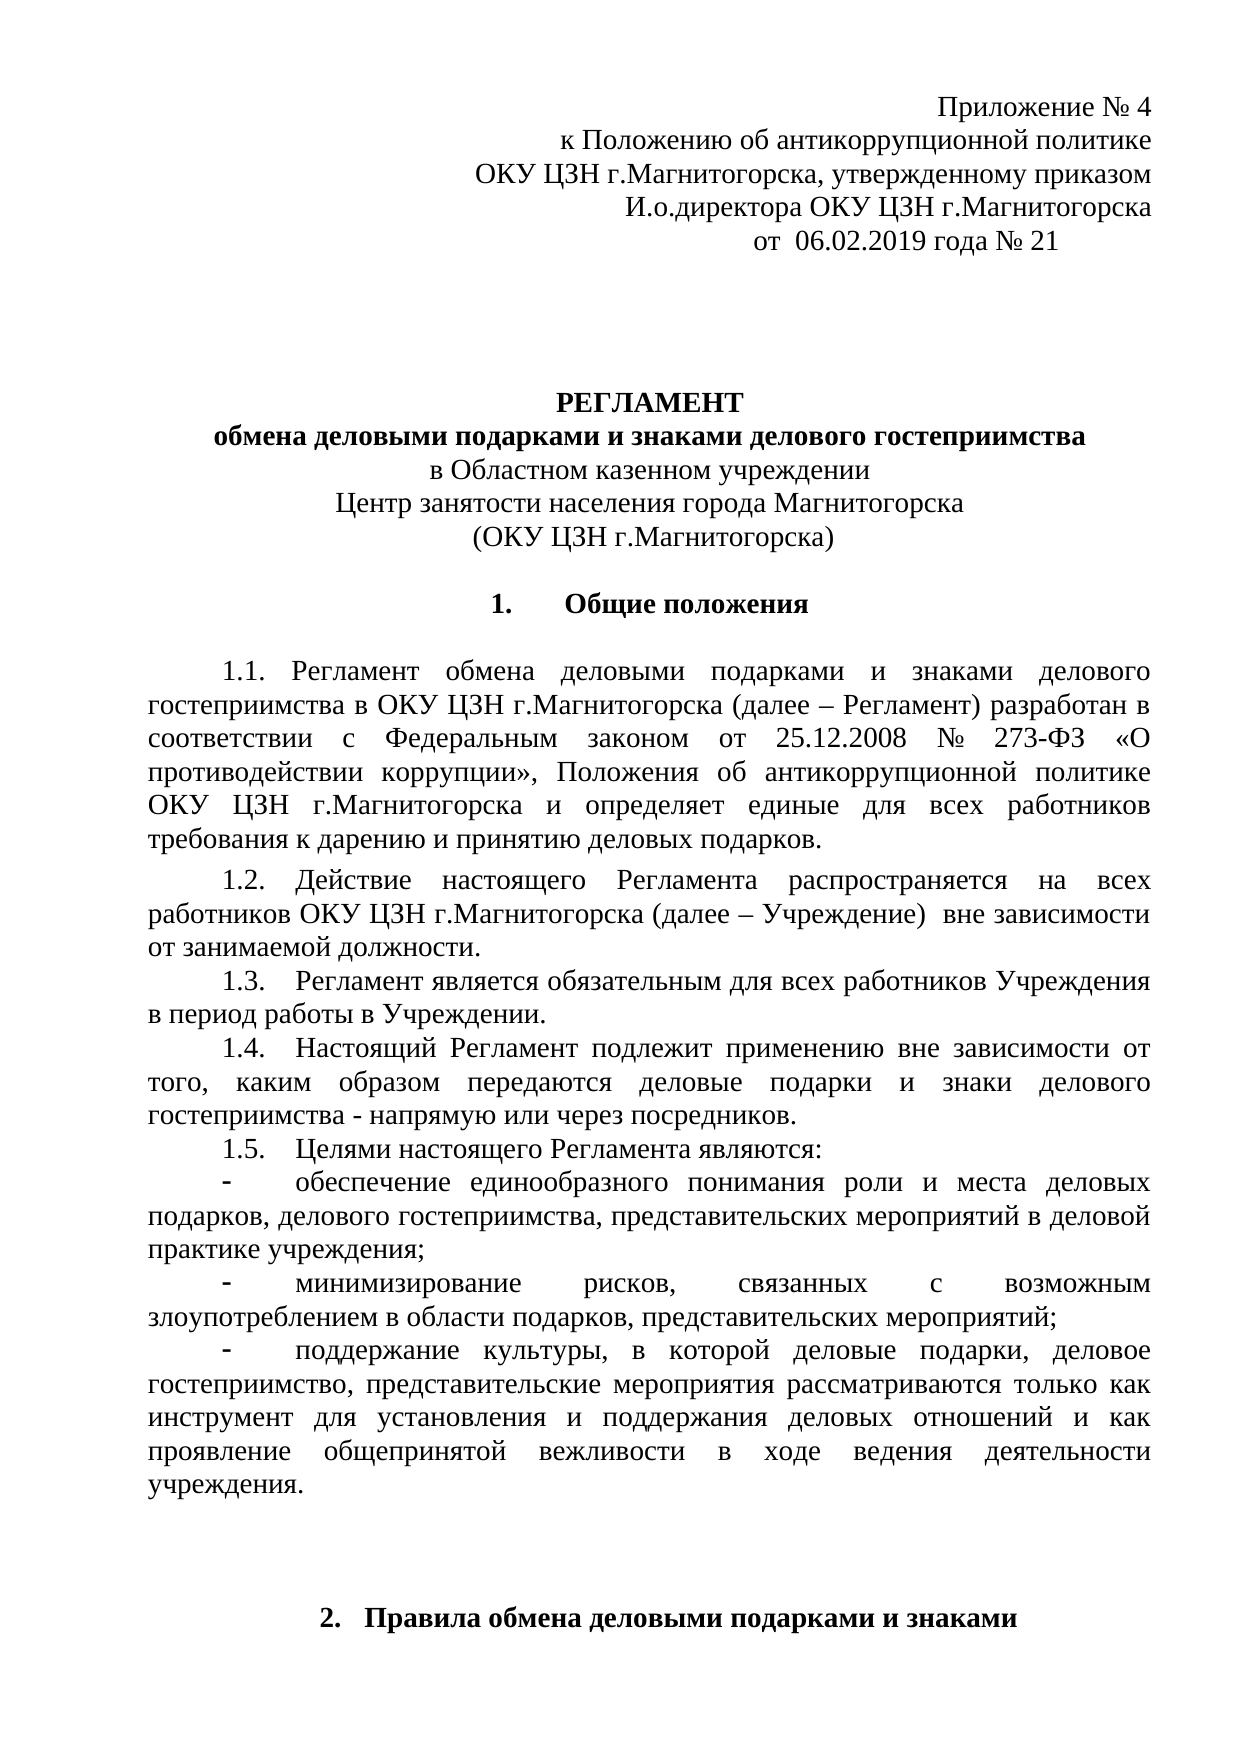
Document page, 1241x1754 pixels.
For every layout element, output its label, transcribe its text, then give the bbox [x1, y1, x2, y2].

text РЕГЛАМЕНТ [148, 385, 1152, 418]
list Регламент является обязательным для всех работников Учреждения в период работы в Учреждении. [148, 963, 1152, 1030]
text в Областном казенном учреждении [148, 452, 1152, 486]
text (ОКУ ЦЗН г.Магнитогорска) [148, 519, 1152, 553]
text ОКУ ЦЗН г.Магнитогорска, утвержденному приказом [148, 156, 1152, 189]
text от 06.02.2019 года № 21 [753, 223, 1152, 284]
list поддержание культуры, в которой деловые подарки, деловое гостеприимство, представительские мероприятия рассматриваются только как инструмент для установления и поддержания деловых отношений и как проявление общепринятой вежливости в ходе ведения деятельности учреждения. [148, 1332, 1152, 1500]
list Целями настоящего Регламента являются: [148, 1131, 1152, 1164]
text Центр занятости населения города Магнитогорска [148, 486, 1152, 519]
list Действие настоящего Регламента распространяется на всех работников ОКУ ЦЗН г.Магнитогорска (далее – Учреждение) вне зависимости от занимаемой должности. [148, 862, 1152, 963]
list минимизирование рисков, связанных с возможным злоупотреблением в области подарков, представительских мероприятий; [148, 1265, 1152, 1332]
list Правила обмена деловыми подарками и знаками [185, 1601, 1152, 1634]
list обеспечение единообразного понимания роли и места деловых подарков, делового гостеприимства, представительских мероприятий в деловой практике учреждения; [148, 1164, 1152, 1265]
list Настоящий Регламент подлежит применению вне зависимости от того, каким образом передаются деловые подарки и знаки делового гостеприимства - напрямую или через посредников. [148, 1030, 1152, 1131]
list Общие положения [148, 586, 1152, 620]
text Приложение № 4 [148, 89, 1152, 122]
text обмена деловыми подарками и знаками делового гостеприимства [148, 418, 1152, 452]
text к Положению об антикоррупционной политике [148, 122, 1152, 156]
text 1.1. Регламент обмена деловыми подарками и знаками делового гостеприимства в ОКУ ЦЗН г.Магнитогорска (далее – Регламент) разработан в соответствии с Федеральным законом от 25.12.2008 № 273-ФЗ «О противодействии коррупции», Положения об антикоррупционной политике ОКУ ЦЗН г.Магнитогорска и определяет единые для всех работников требования к дарению и принятию деловых подарков. [148, 653, 1152, 854]
text И.о.директора ОКУ ЦЗН г.Магнитогорска [148, 189, 1152, 223]
